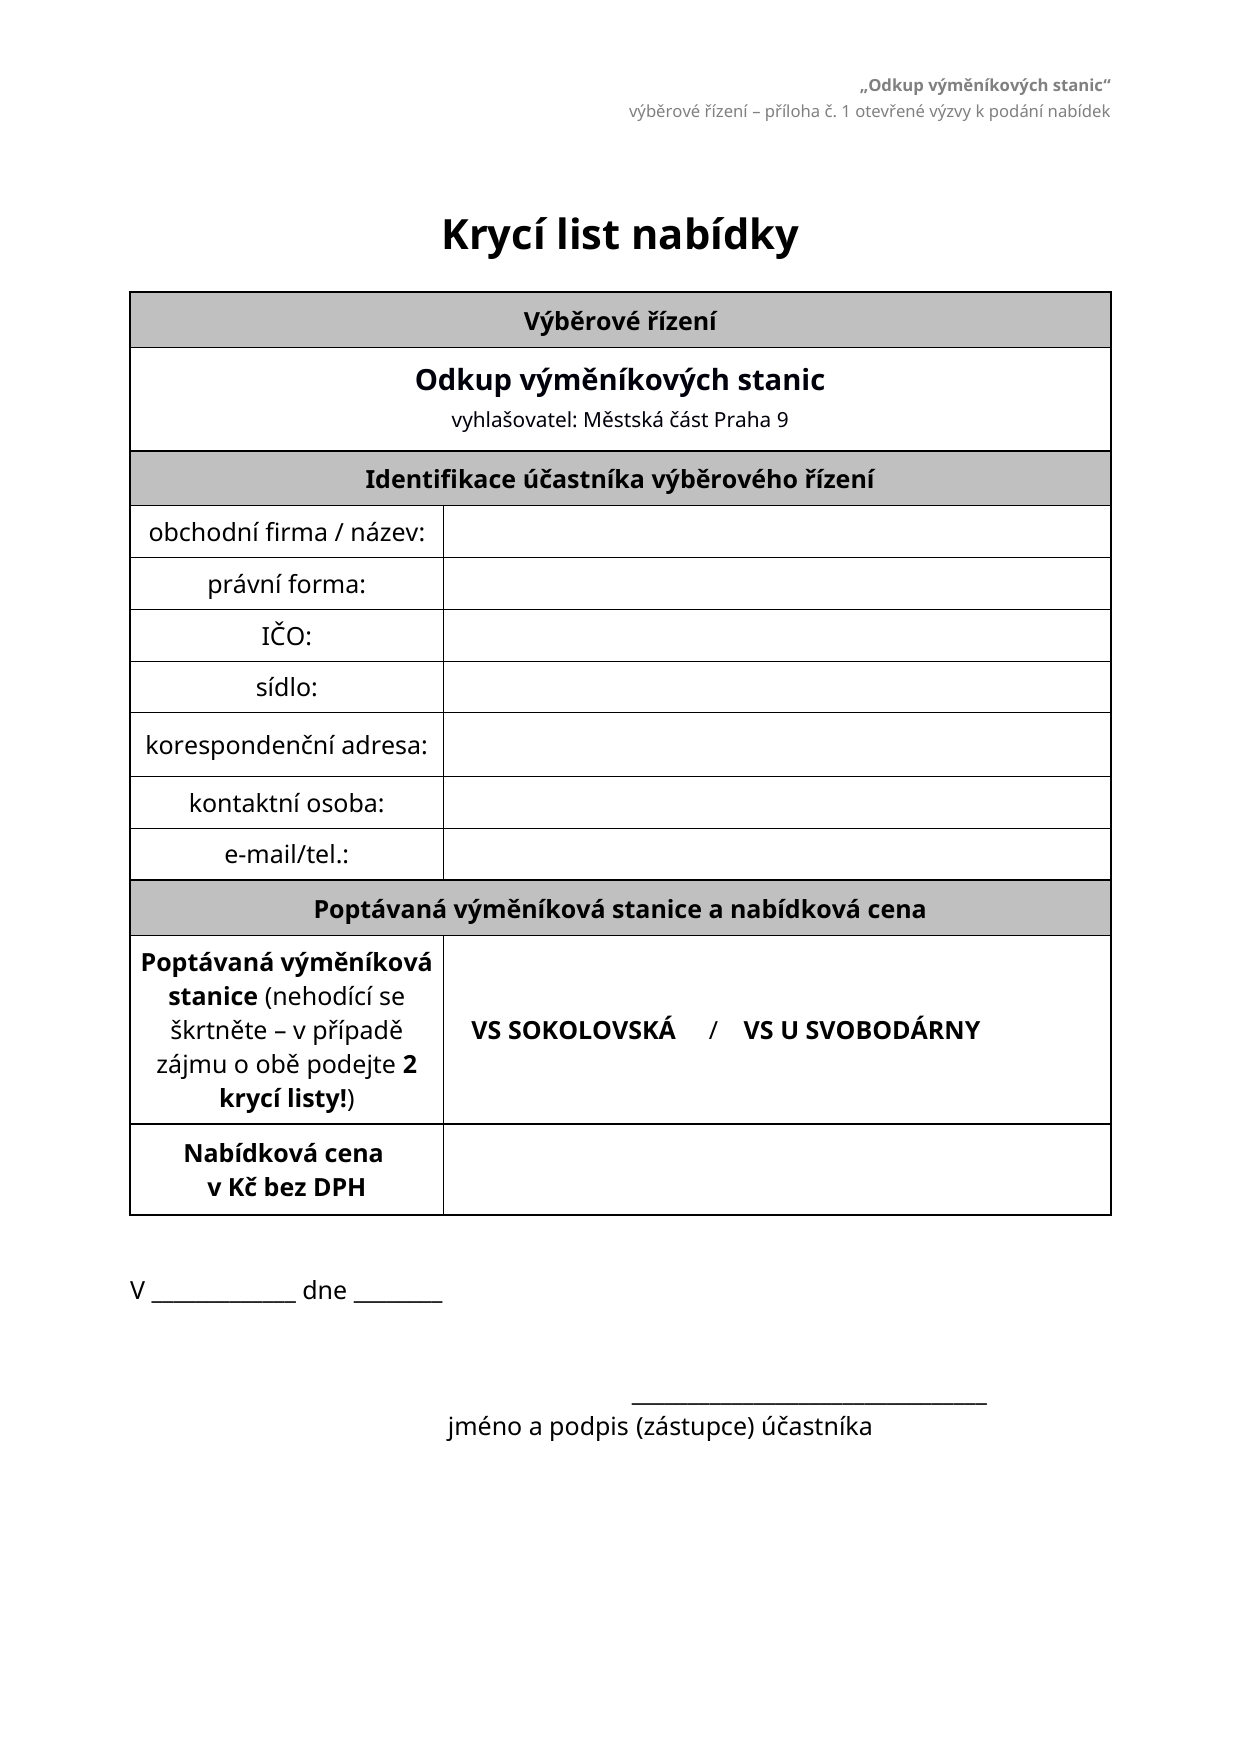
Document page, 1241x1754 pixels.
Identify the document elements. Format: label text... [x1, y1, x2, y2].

table_header Výběrové řízení [131, 293, 1110, 347]
table_cell Poptávaná výměníková stanice (nehodící se škrtněte – v případě zájmu o obě podejte 2 krycí listy!) [131, 936, 443, 1123]
table_cell korespondenční adresa: [131, 713, 443, 776]
table_cell Identifikace účastníka výběrového řízení [131, 452, 1110, 505]
table_cell e-mail/tel.: [131, 829, 443, 879]
table_cell [444, 713, 1110, 776]
table_cell [444, 506, 1110, 557]
table_cell Poptávaná výměníková stanice a nabídková cena [131, 881, 1110, 935]
table_cell sídlo: [131, 662, 443, 712]
table_cell [444, 558, 1110, 609]
table_cell Nabídková cena v Kč bez DPH [131, 1125, 443, 1214]
table_cell obchodní firma / název: [131, 506, 443, 557]
table_cell [444, 1125, 1110, 1214]
table_cell právní forma: [131, 558, 443, 609]
table_cell [444, 662, 1110, 712]
table_cell VS SOKOLOVSKÁ / VS U SVOBODÁRNY [444, 936, 1110, 1123]
text V _____________ dne ________ [130, 1272, 1110, 1307]
table_cell [444, 610, 1110, 661]
text ________________________________ [130, 1375, 1110, 1409]
table_cell Odkup výměníkových stanic vyhlašovatel: Městská část Praha 9 [131, 348, 1110, 449]
table_cell [444, 777, 1110, 828]
text jméno a podpis (zástupce) účastníka [130, 1409, 1110, 1443]
table_cell IČO: [131, 610, 443, 661]
table_cell kontaktní osoba: [131, 777, 443, 828]
text Krycí list nabídky [130, 205, 1110, 262]
table_cell [444, 829, 1110, 879]
